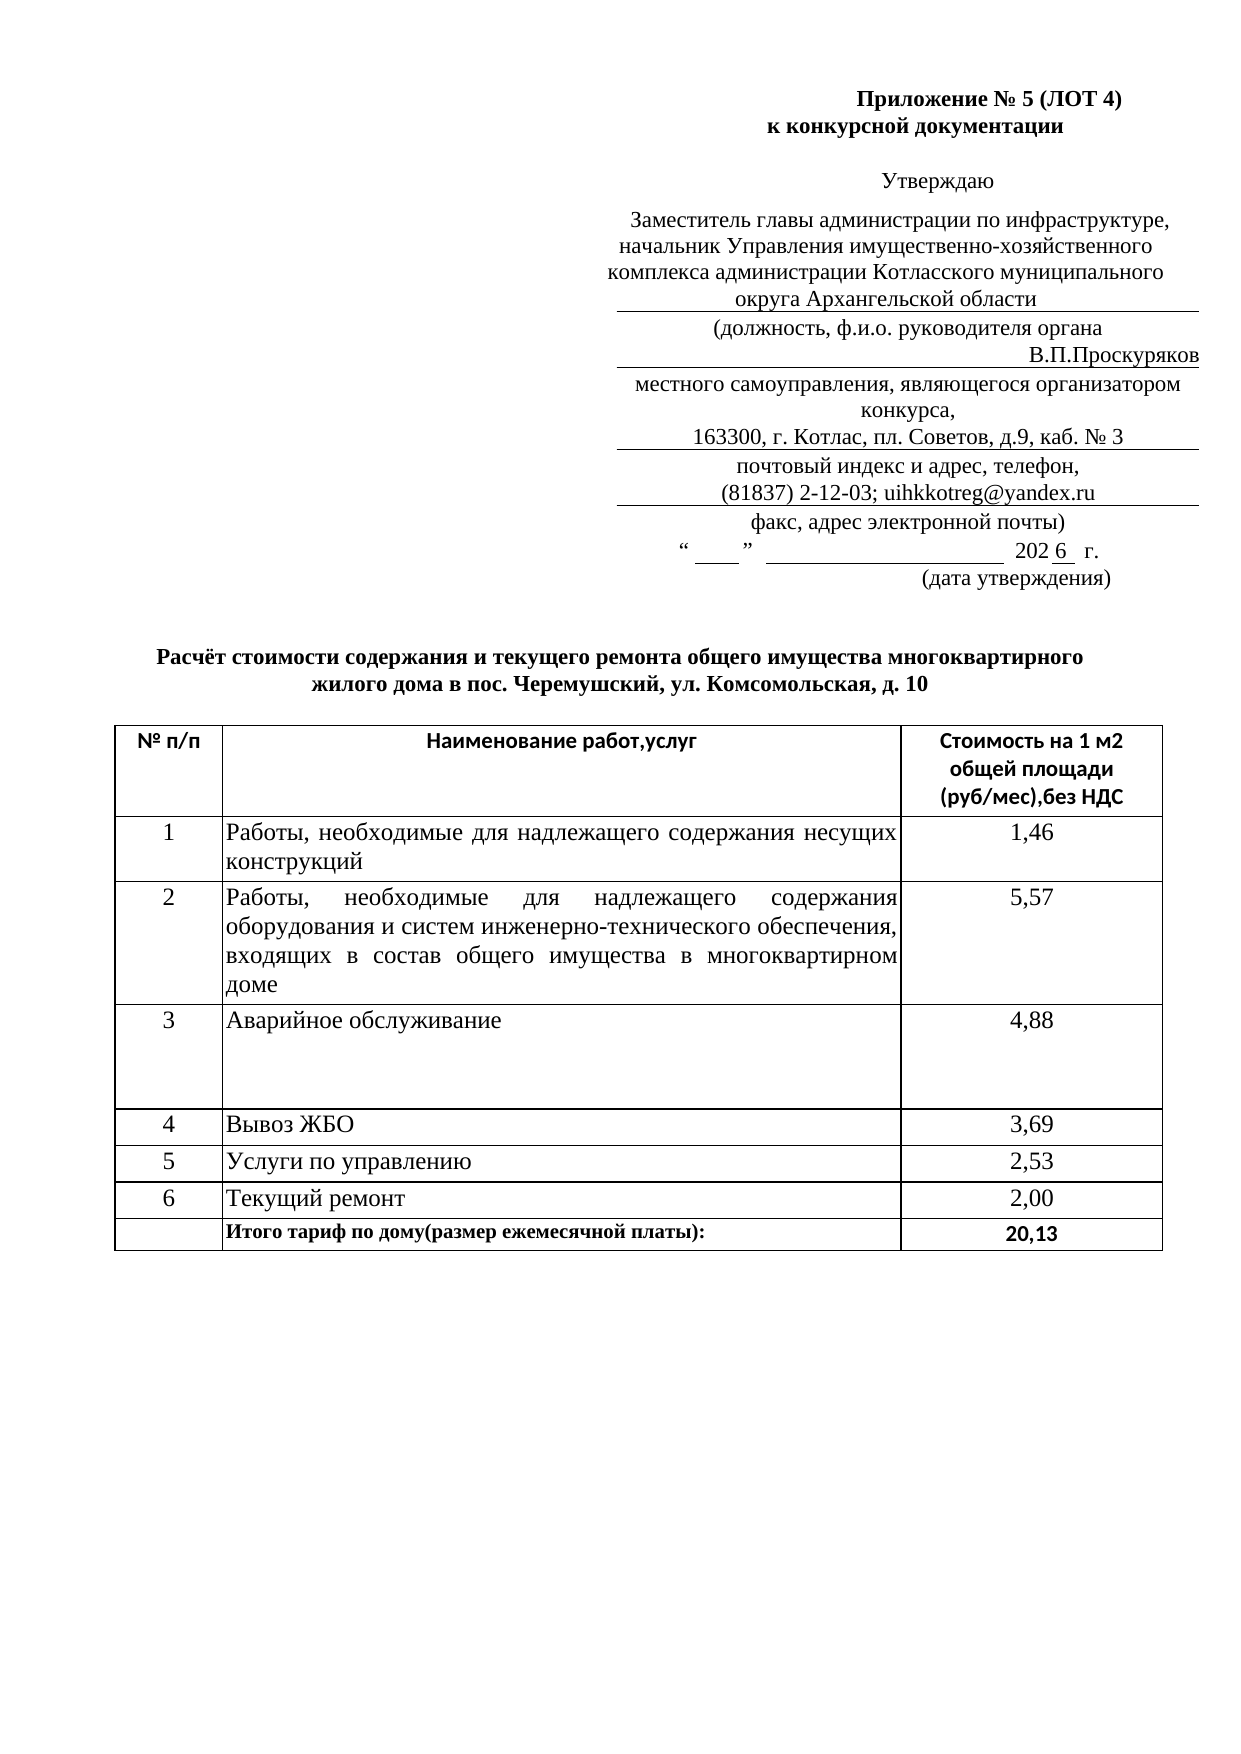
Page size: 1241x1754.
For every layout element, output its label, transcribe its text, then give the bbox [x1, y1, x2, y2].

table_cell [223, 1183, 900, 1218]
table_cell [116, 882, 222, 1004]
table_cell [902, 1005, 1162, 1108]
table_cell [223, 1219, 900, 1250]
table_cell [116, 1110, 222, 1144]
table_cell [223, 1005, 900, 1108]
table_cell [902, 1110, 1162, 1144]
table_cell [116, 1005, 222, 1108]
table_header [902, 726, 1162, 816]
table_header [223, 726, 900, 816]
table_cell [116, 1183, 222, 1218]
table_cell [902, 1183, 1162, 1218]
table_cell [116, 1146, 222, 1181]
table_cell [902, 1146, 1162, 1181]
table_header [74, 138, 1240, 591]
text Расчёт стоимости содержания и текущего ремонта общего имущества многоквартирного жилого дома в пос. Черемушский, ул. Комсомольская, д. 10 [118, 643, 1122, 696]
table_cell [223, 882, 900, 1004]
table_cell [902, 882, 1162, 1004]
text к конкурсной документации [709, 112, 1122, 138]
text Приложение № 5 (ЛОТ 4) [118, 85, 1122, 112]
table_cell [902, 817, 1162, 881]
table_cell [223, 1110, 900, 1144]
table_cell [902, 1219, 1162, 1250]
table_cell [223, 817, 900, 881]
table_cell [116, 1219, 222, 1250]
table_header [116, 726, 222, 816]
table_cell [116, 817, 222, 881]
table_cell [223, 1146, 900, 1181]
